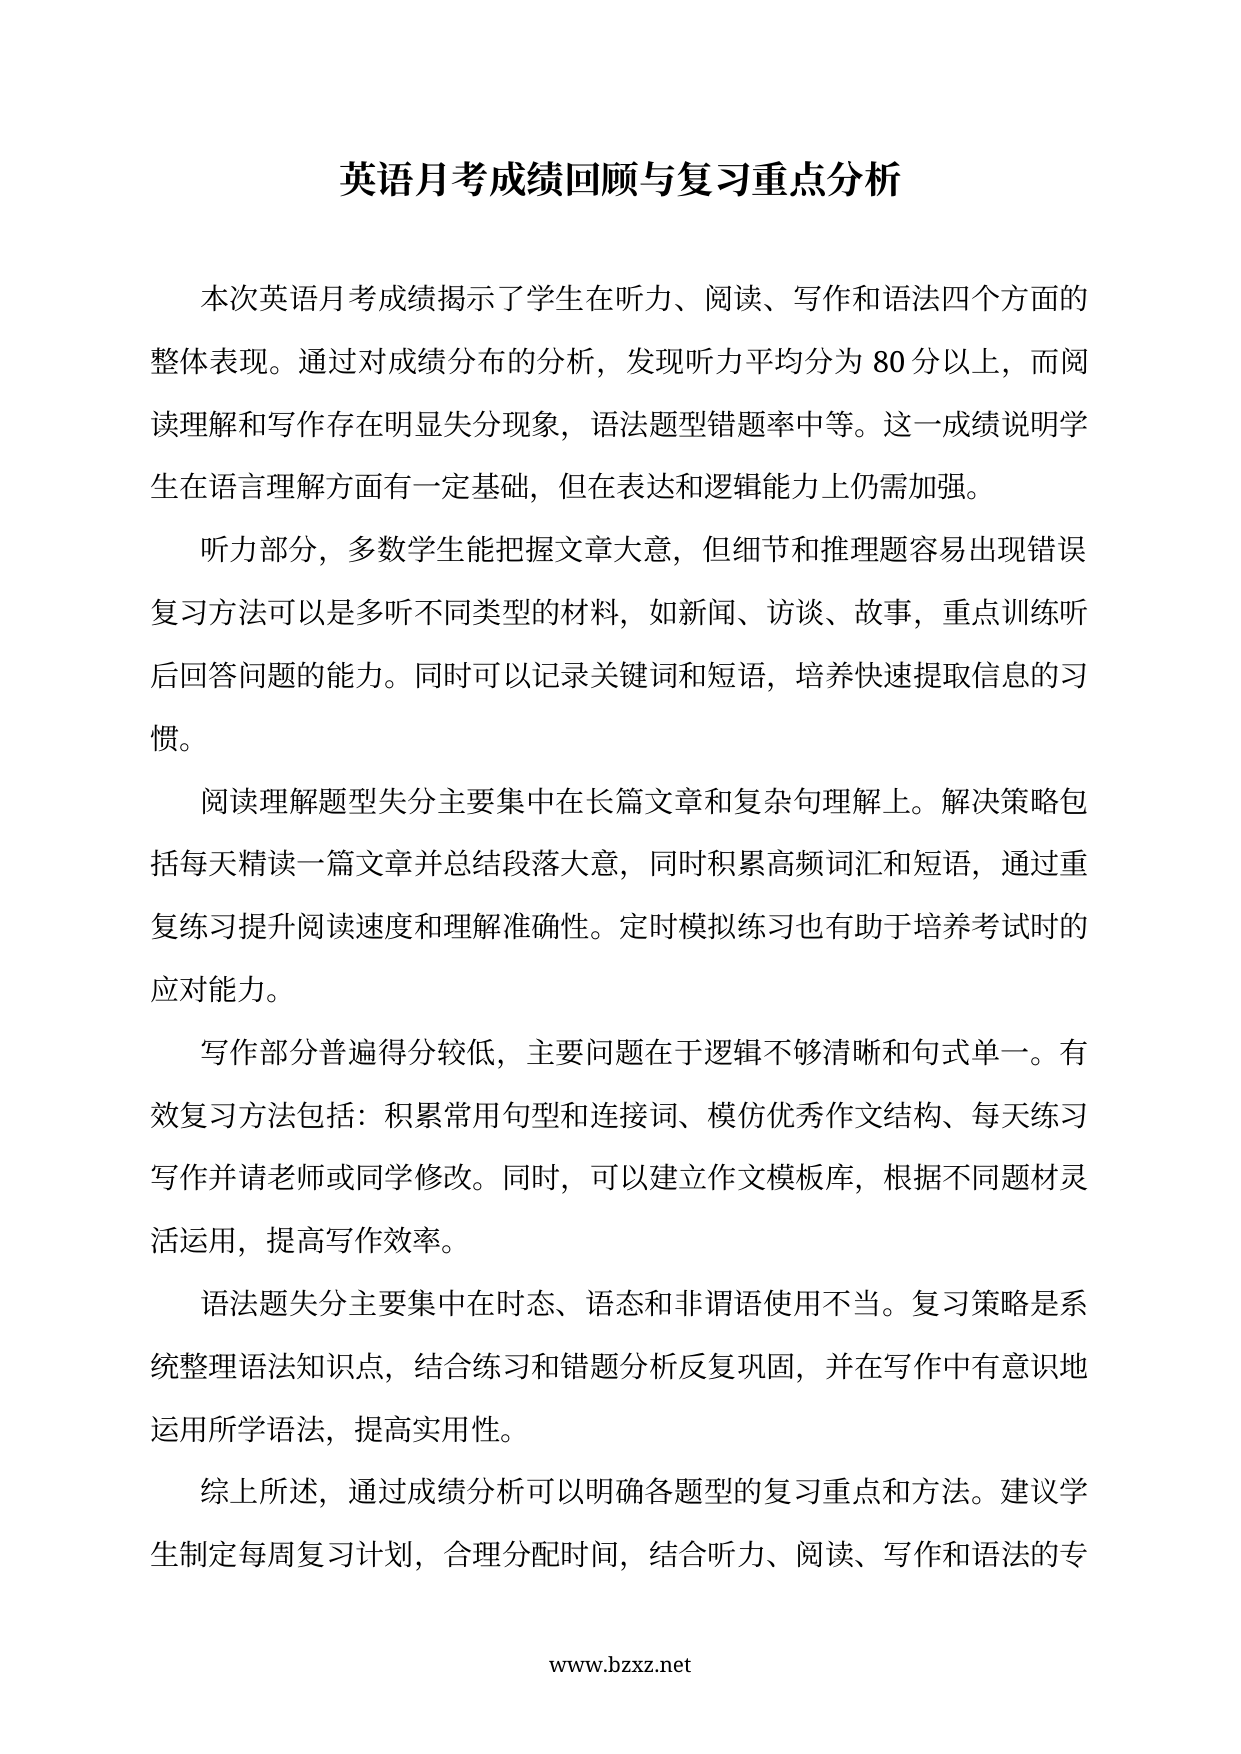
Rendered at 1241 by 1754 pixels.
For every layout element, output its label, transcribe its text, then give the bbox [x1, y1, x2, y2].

subtitle 英语月考成绩回顾与复习重点分析 [150, 150, 1090, 204]
text 本次英语月考成绩揭示了学生在听力、阅读、写作和语法四个方面的整体表现。通过对成绩分布的分析，发现听力平均分为80分以上，而阅读理解和写作存在明显失分现象，语法题型错题率中等。这一成绩说明学生在语言理解方面有一定基础，但在表达和逻辑能力上仍需加强。 [150, 276, 1090, 506]
text 语法题失分主要集中在时态、语态和非谓语使用不当。复习策略是系统整理语法知识点，结合练习和错题分析反复巩固，并在写作中有意识地运用所学语法，提高实用性。 [150, 1281, 1090, 1448]
text 阅读理解题型失分主要集中在长篇文章和复杂句理解上。解决策略包括每天精读一篇文章并总结段落大意，同时积累高频词汇和短语，通过重复练习提升阅读速度和理解准确性。定时模拟练习也有助于培养考试时的应对能力。 [150, 778, 1090, 1009]
text 听力部分，多数学生能把握文章大意，但细节和推理题容易出现错误。复习方法可以是多听不同类型的材料，如新闻、访谈、故事，重点训练听后回答问题的能力。同时可以记录关键词和短语，培养快速提取信息的习惯。 [150, 527, 1090, 757]
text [150, 1469, 1090, 1574]
text 写作部分普遍得分较低，主要问题在于逻辑不够清晰和句式单一。有效复习方法包括：积累常用句型和连接词、模仿优秀作文结构、每天练习写作并请老师或同学修改。同时，可以建立作文模板库，根据不同题材灵活运用，提高写作效率。 [150, 1030, 1090, 1260]
